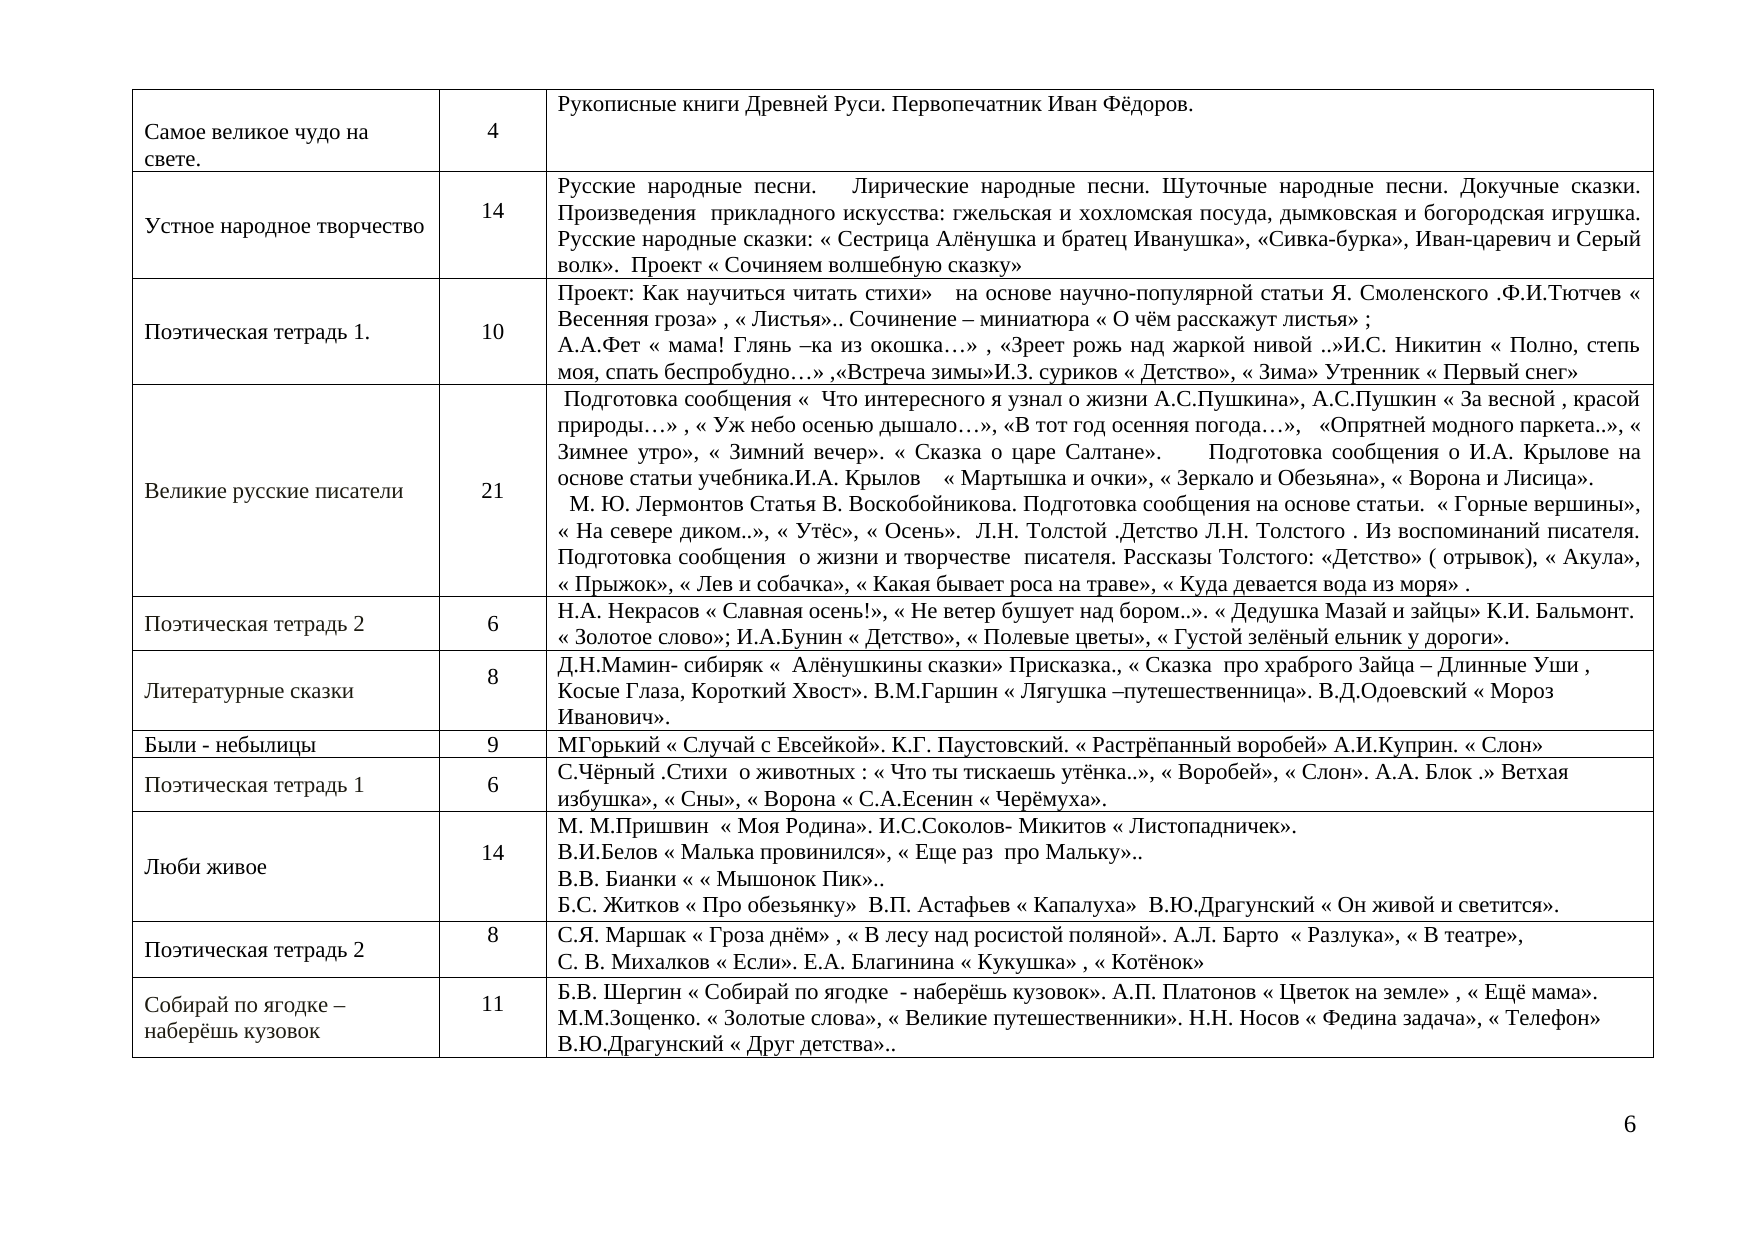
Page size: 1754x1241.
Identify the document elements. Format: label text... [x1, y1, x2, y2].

table_cell 4 [440, 90, 546, 171]
table_cell Литературные сказки [133, 651, 439, 730]
table_cell 8 [440, 922, 546, 977]
table_cell 9 [440, 731, 546, 757]
table_cell 11 [440, 978, 546, 1057]
table_cell Великие русские писатели [133, 385, 439, 596]
table_cell С.Я. Маршак « Гроза днём» , « В лесу над росистой поляной». А.Л. Барто « Разлука», « В театре», С. В. Михалков « Если». Е.А. Благинина « Кукушка» , « Котёнок» [547, 922, 1653, 977]
table_cell 6 [440, 758, 546, 811]
table_cell Рукописные книги Древней Руси. Первопечатник Иван Фёдоров. [547, 90, 1653, 171]
table_cell 14 [440, 812, 546, 921]
table_cell 8 [440, 651, 546, 730]
table_cell Люби живое [133, 812, 439, 921]
table_cell Самое великое чудо на свете. [133, 90, 439, 171]
table_cell Собирай по ягодке – наберёшь кузовок [133, 978, 439, 1057]
table_cell С.Чёрный .Стихи о животных : « Что ты тискаешь утёнка..», « Воробей», « Слон». А.А. Блок .» Ветхая избушка», « Сны», « Ворона « С.А.Есенин « Черёмуха». [547, 758, 1653, 811]
table_cell Б.В. Шергин « Собирай по ягодке - наберёшь кузовок». А.П. Платонов « Цветок на земле» , « Ещё мама». М.М.Зощенко. « Золотые слова», « Великие путешественники». Н.Н. Носов « Федина задача», « Телефон» В.Ю.Драгунский « Друг детства».. [547, 978, 1653, 1057]
table_cell Поэтическая тетрадь 1. [133, 279, 439, 384]
table_cell Поэтическая тетрадь 2 [133, 922, 439, 977]
table_cell 21 [440, 385, 546, 596]
table_cell Поэтическая тетрадь 2 [133, 597, 439, 650]
table_cell Устное народное творчество [133, 172, 439, 278]
table_cell М. М.Пришвин « Моя Родина». И.С.Соколов- Микитов « Листопадничек». В.И.Белов « Малька провинился», « Еще раз про Мальку».. В.В. Бианки « « Мышонок Пик».. Б.С. Житков « Про обезьянку» В.П. Астафьев « Капалуха» В.Ю.Драгунский « Он живой и светится». [547, 812, 1653, 921]
table_cell Н.А. Некрасов « Славная осень!», « Не ветер бушует над бором..». « Дедушка Мазай и зайцы» К.И. Бальмонт. « Золотое слово»; И.А.Бунин « Детство», « Полевые цветы», « Густой зелёный ельник у дороги». [547, 597, 1653, 650]
table_cell Русские народные песни. Лирические народные песни. Шуточные народные песни. Докучные сказки. Произведения прикладного искусства: гжельская и хохломская посуда, дымковская и богородская игрушка. Русские народные сказки: « Сестрица Алёнушка и братец Иванушка», «Сивка-бурка», Иван-царевич и Серый волк». Проект « Сочиняем волшебную сказку» [547, 172, 1653, 278]
table_cell Д.Н.Мамин- сибиряк « Алёнушкины сказки» Присказка., « Сказка про храброго Зайца – Длинные Уши , Косые Глаза, Короткий Хвост». В.М.Гаршин « Лягушка –путешественница». В.Д.Одоевский « Мороз Иванович». [547, 651, 1653, 730]
table_cell Проект: Как научиться читать стихи» на основе научно-популярной статьи Я. Смоленского .Ф.И.Тютчев « Весенняя гроза» , « Листья».. Сочинение – миниатюра « О чём расскажут листья» ; А.А.Фет « мама! Глянь –ка из окошка…» , «Зреет рожь над жаркой нивой ..»И.С. Никитин « Полно, степь моя, спать беспробудно…» ,«Встреча зимы»И.З. суриков « Детство», « Зима» Утренник « Первый снег» [547, 279, 1653, 384]
table_cell 14 [440, 172, 546, 278]
table_cell МГорький « Случай с Евсейкой». К.Г. Паустовский. « Растрёпанный воробей» А.И.Куприн. « Слон» [547, 731, 1653, 757]
table_cell Были - небылицы [133, 731, 439, 757]
table_cell 6 [440, 597, 546, 650]
table_cell Подготовка сообщения « Что интересного я узнал о жизни А.С.Пушкина», А.С.Пушкин « За весной , красой природы…» , « Уж небо осенью дышало…», «В тот год осенняя погода…», «Опрятней модного паркета..», « Зимнее утро», « Зимний вечер». « Сказка о царе Салтане». Подготовка сообщения о И.А. Крылове на основе статьи учебника.И.А. Крылов « Мартышка и очки», « Зеркало и Обезьяна», « Ворона и Лисица». М. Ю. Лермонтов Статья В. Воскобойникова. Подготовка сообщения на основе статьи. « Горные вершины», « На севере диком..», « Утёс», « Осень». Л.Н. Толстой .Детство Л.Н. Толстого . Из воспоминаний писателя. Подготовка сообщения о жизни и творчестве писателя. Рассказы Толстого: «Детство» ( отрывок), « Акула», « Прыжок», « Лев и собачка», « Какая бывает роса на траве», « Куда девается вода из моря» . [547, 385, 1653, 596]
table_cell 10 [440, 279, 546, 384]
table_cell Поэтическая тетрадь 1 [133, 758, 439, 811]
